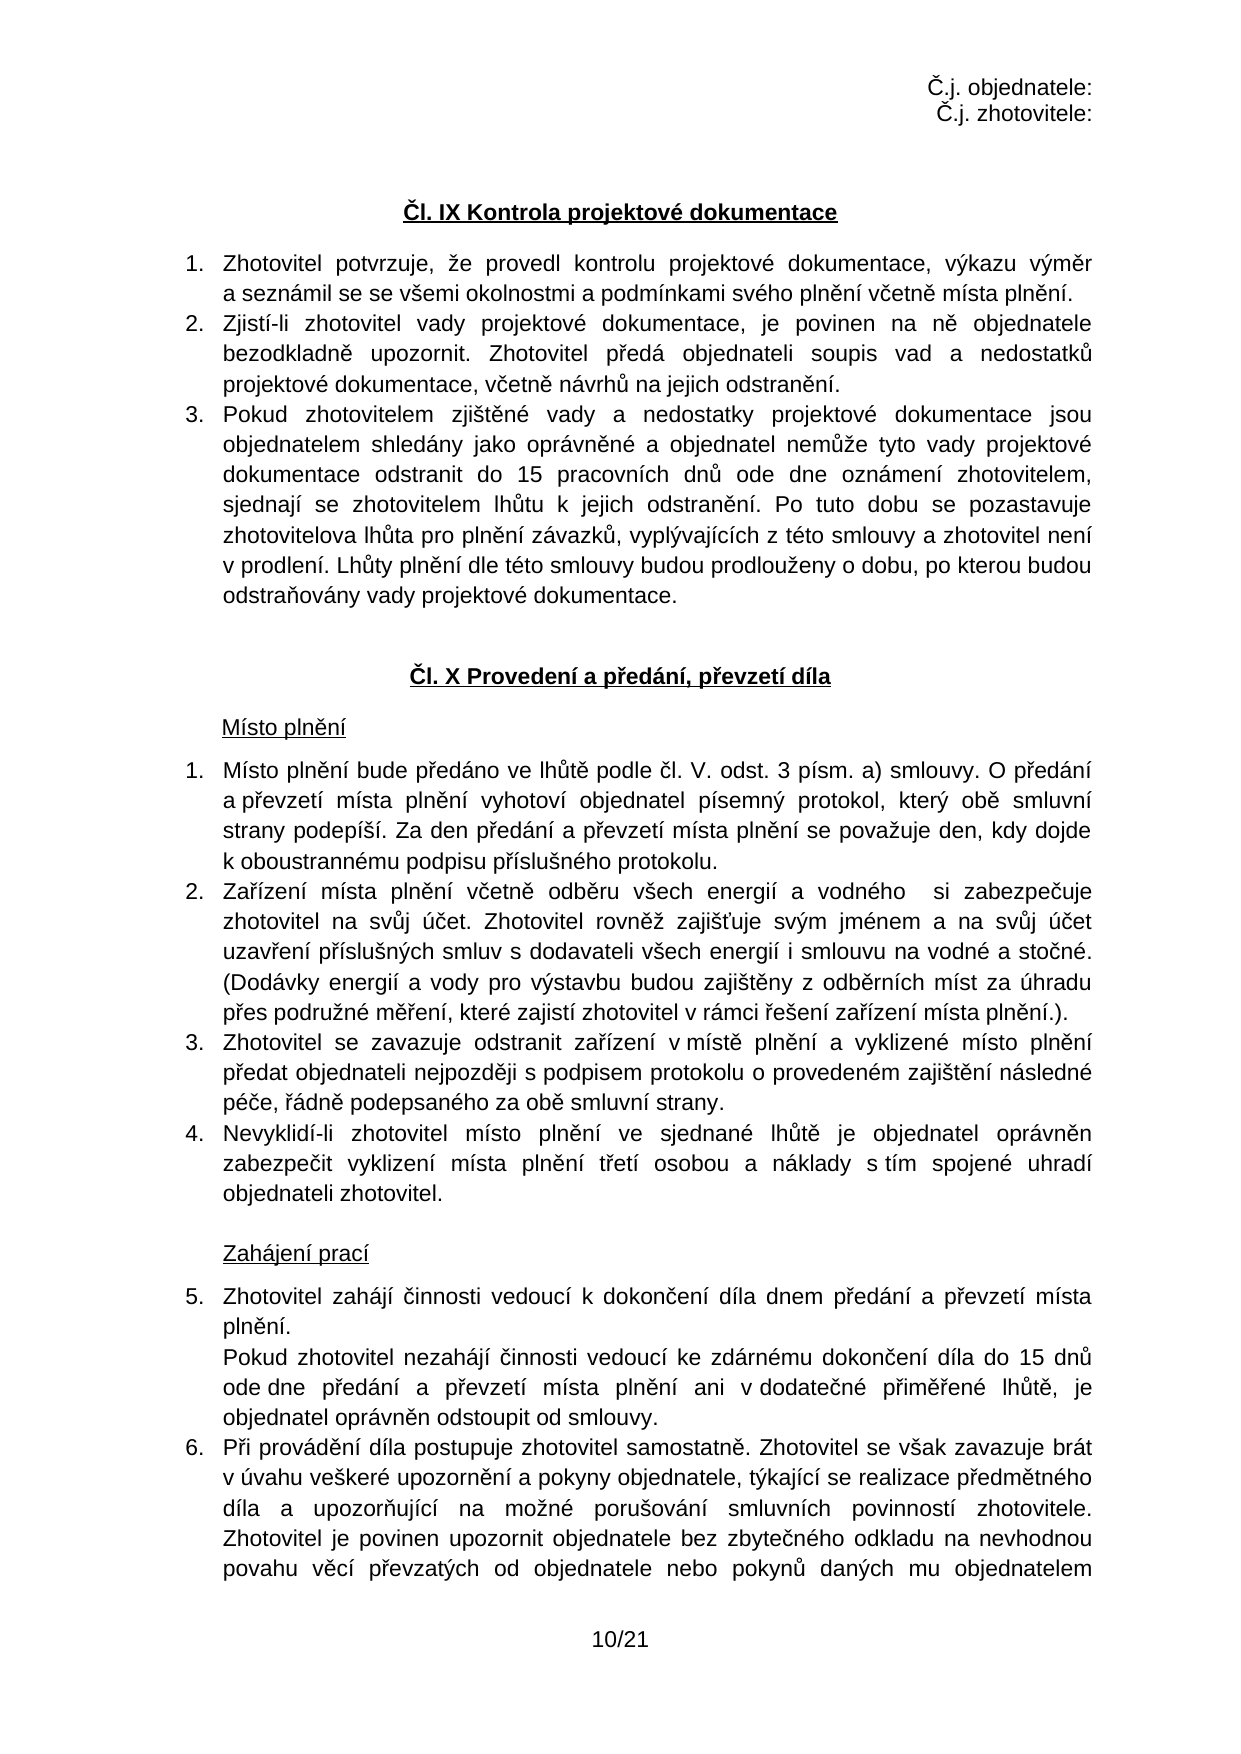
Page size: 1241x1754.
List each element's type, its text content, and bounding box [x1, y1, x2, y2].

list Zahájení prací [223, 1240, 1093, 1267]
text Čl. IX Kontrola projektové dokumentace [148, 199, 1093, 225]
list Nevyklidí-li zhotovitel místo plnění ve sjednané lhůtě je objednatel oprávněn zabezpečit vyklizení místa plnění třetí osobou a náklady s tím spojené uhradí objednateli zhotovitel. [185, 1119, 1093, 1206]
list Zjistí-li zhotovitel vady projektové dokumentace, je povinen na ně objednatele bezodkladně upozornit. Zhotovitel předá objednateli soupis vad a nedostatků projektové dokumentace, včetně návrhů na jejich odstranění. [185, 310, 1093, 397]
text Čl. X Provedení a předání, převzetí díla [148, 663, 1093, 689]
list Zhotovitel se zavazuje odstranit zařízení v místě plnění a vyklizené místo plnění předat objednateli nejpozději s podpisem protokolu o provedeném zajištění následné péče, řádně podepsaného za obě smluvní strany. [185, 1029, 1093, 1116]
list Místo plnění bude předáno ve lhůtě podle čl. V. odst. 3 písm. a) smlouvy. O předání a převzetí místa plnění vyhotoví objednatel písemný protokol, který obě smluvní strany podepíší. Za den předání a převzetí místa plnění se považuje den, kdy dojde k oboustrannému podpisu příslušného protokolu. [185, 757, 1093, 874]
text Místo plnění [148, 714, 1093, 741]
list Zhotovitel potvrzuje, že provedl kontrolu projektové dokumentace, výkazu výměr a seznámil se se všemi okolnostmi a podmínkami svého plnění včetně místa plnění. [185, 250, 1093, 306]
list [185, 1434, 1093, 1581]
list Zhotovitel zahájí činnosti vedoucí k dokončení díla dnem předání a převzetí místa plnění. Pokud zhotovitel nezahájí činnosti vedoucí ke zdárnému dokončení díla do 15 dnů ode dne předání a převzetí místa plnění ani v dodatečné přiměřené lhůtě, je objednatel oprávněn odstoupit od smlouvy. [185, 1283, 1093, 1430]
list Zařízení místa plnění včetně odběru všech energií a vodného si zabezpečuje zhotovitel na svůj účet. Zhotovitel rovněž zajišťuje svým jménem a na svůj účet uzavření příslušných smluv s dodavateli všech energií i smlouvu na vodné a stočné. (Dodávky energií a vody pro výstavbu budou zajištěny z odběrních míst za úhradu přes podružné měření, které zajistí zhotovitel v rámci řešení zařízení místa plnění.). [185, 878, 1093, 1025]
list Pokud zhotovitelem zjištěné vady a nedostatky projektové dokumentace jsou objednatelem shledány jako oprávněné a objednatel nemůže tyto vady projektové dokumentace odstranit do 15 pracovních dnů ode dne oznámení zhotovitelem, sjednají se zhotovitelem lhůtu k jejich odstranění. Po tuto dobu se pozastavuje zhotovitelova lhůta pro plnění závazků, vyplývajících z této smlouvy a zhotovitel není v prodlení. Lhůty plnění dle této smlouvy budou prodlouženy o dobu, po kterou budou odstraňovány vady projektové dokumentace. [185, 401, 1093, 608]
